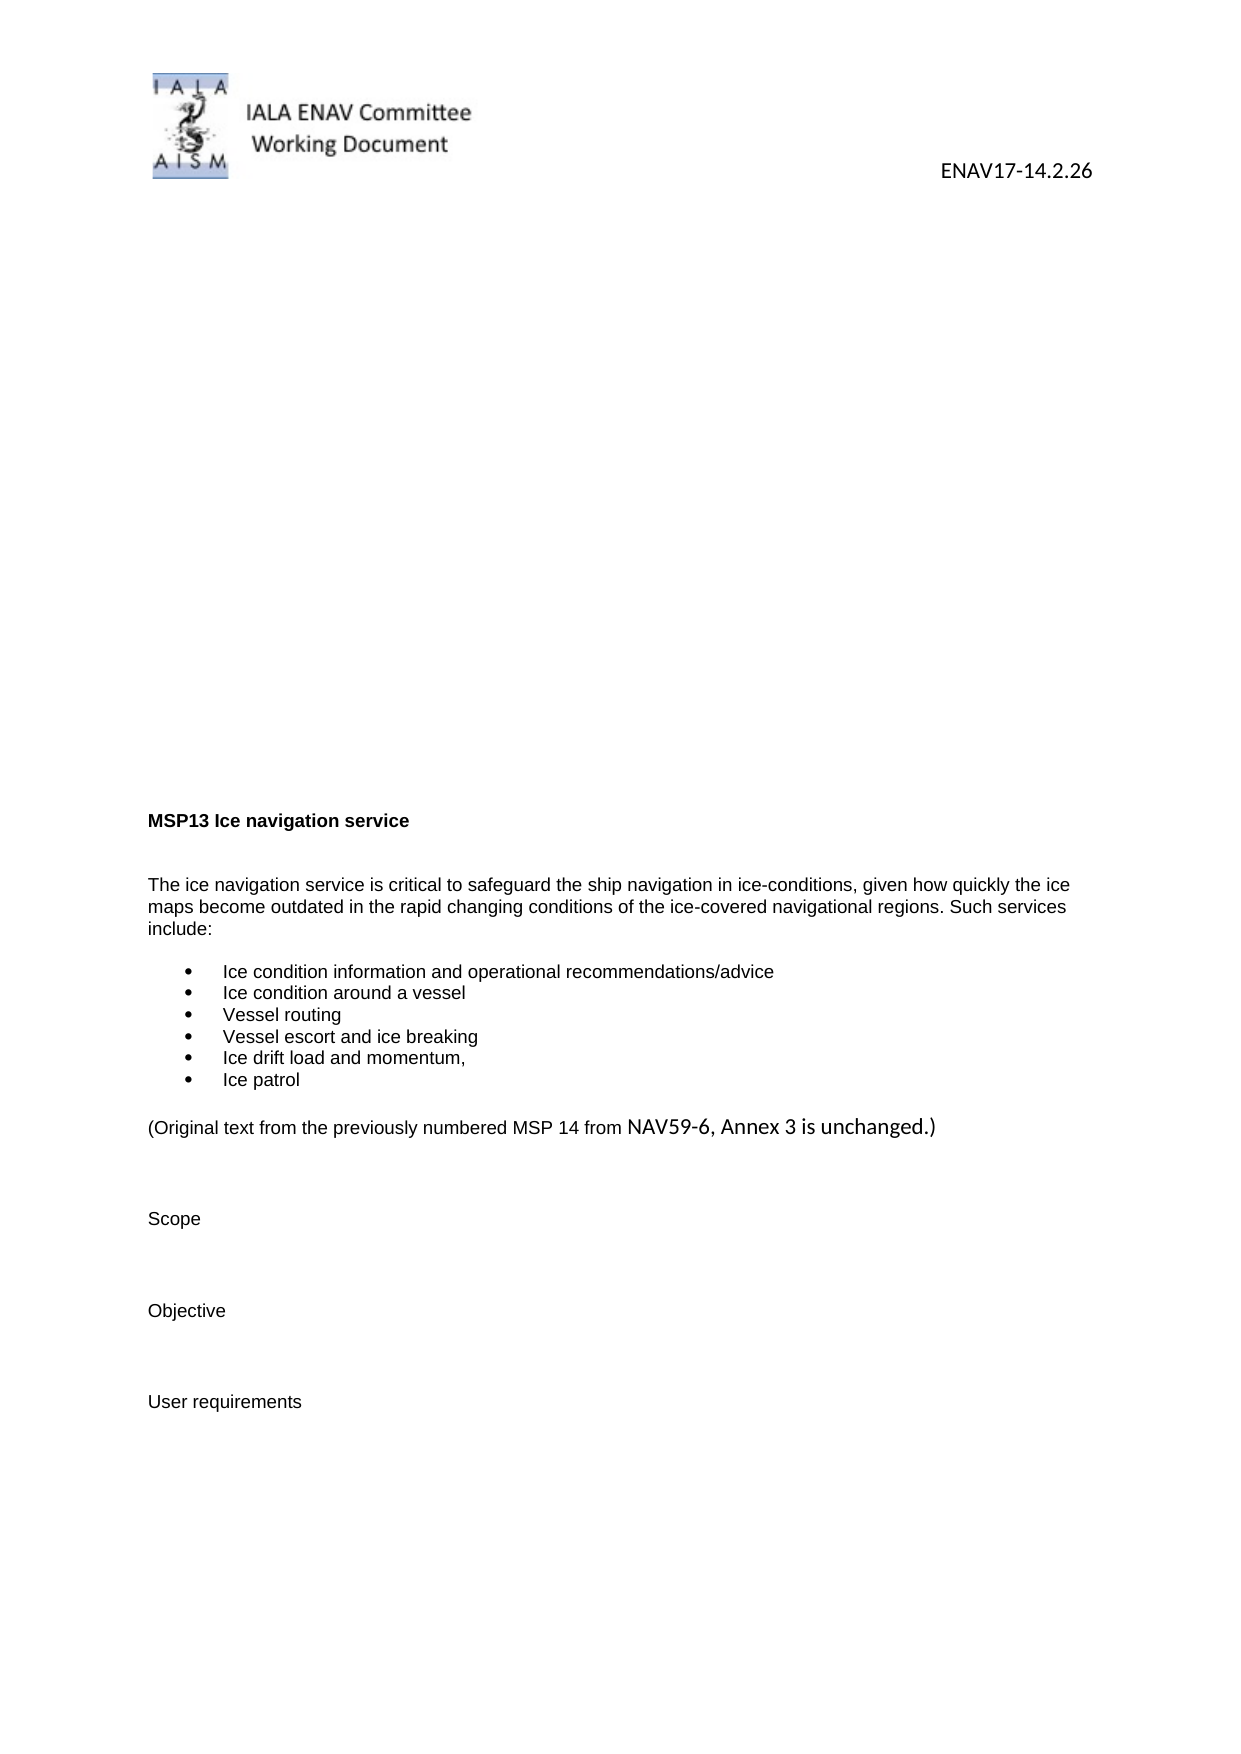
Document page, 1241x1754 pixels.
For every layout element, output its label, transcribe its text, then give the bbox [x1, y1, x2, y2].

text (Original text from the previously numbered MSP 14 from NAV59-6, Annex 3 is unchanged.) [148, 1112, 1093, 1140]
list Ice condition around a vessel [185, 982, 1093, 1004]
list Ice drift load and momentum, [185, 1047, 1093, 1069]
list Ice condition information and operational recommendations/advice [185, 960, 1093, 982]
text The ice navigation service is critical to safeguard the ship navigation in ice-conditions, given how quickly the ice maps become outdated in the rapid changing conditions of the ice-covered navigational regions. Such services include: [148, 874, 1093, 939]
picture [152, 73, 484, 179]
text MSP13 Ice navigation service [148, 809, 1093, 831]
list Ice patrol [185, 1069, 1093, 1090]
text Scope [148, 1208, 1093, 1230]
text User requirements [148, 1391, 1093, 1412]
text Objective [148, 1299, 1093, 1321]
list Vessel routing [185, 1004, 1093, 1025]
list Vessel escort and ice breaking [185, 1025, 1093, 1047]
